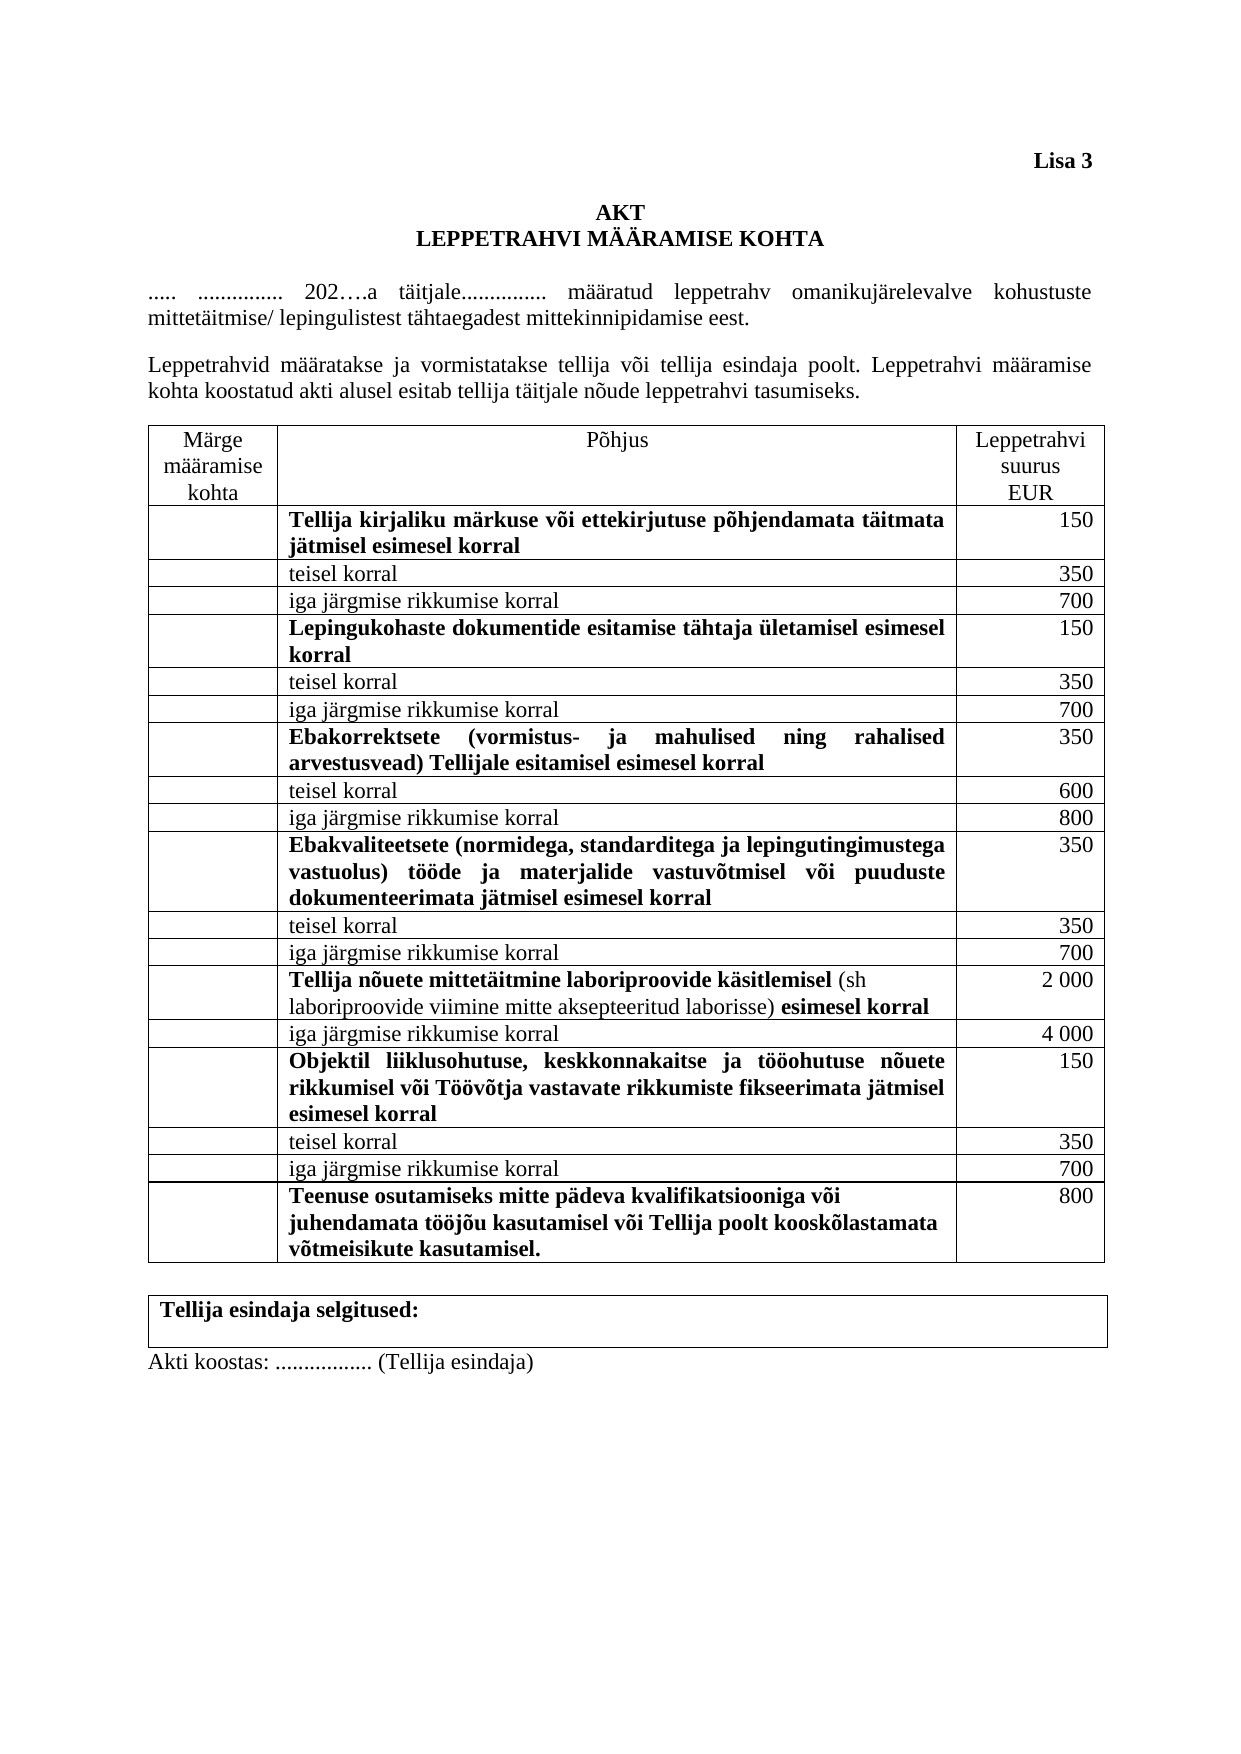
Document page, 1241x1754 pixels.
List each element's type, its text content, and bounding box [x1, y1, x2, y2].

table_cell iga järgmise rikkumise korral [278, 804, 956, 831]
table_cell 700 [957, 1155, 1104, 1181]
text Leppetrahvid määratakse ja vormistatakse tellija või tellija esindaja poolt. Leppetrahvi määramise kohta koostatud akti alusel esitab tellija täitjale nõude leppetrahvi tasumiseks. [148, 351, 1093, 404]
table_cell 700 [957, 696, 1104, 722]
table_cell teisel korral [278, 668, 956, 694]
text LEPPETRAHVI MÄÄRAMISE KOHTA [148, 225, 1093, 251]
table_cell [149, 696, 277, 722]
table_cell iga järgmise rikkumise korral [278, 1020, 956, 1047]
table_cell [149, 615, 277, 667]
table_cell [149, 939, 277, 965]
table_cell Teenuse osutamiseks mitte pädeva kvalifikatsiooniga või juhendamata tööjõu kasutamisel või Tellija poolt kooskõlastamata võtmeisikute kasutamisel. [278, 1183, 956, 1262]
table_cell 350 [957, 723, 1104, 776]
table_cell [149, 506, 277, 559]
table_cell Ebakvaliteetsete (normidega, standarditega ja lepingutingimustega vastuolus) tööde ja materjalide vastuvõtmisel või puuduste dokumenteerimata jätmisel esimesel korral [278, 832, 956, 911]
table_cell [149, 1183, 277, 1262]
table_cell 700 [957, 587, 1104, 613]
table_cell teisel korral [278, 1128, 956, 1154]
table_cell Tellija nõuete mittetäitmine laboriproovide käsitlemisel (sh laboriproovide viimine mitte aksepteeritud laborisse) esimesel korral [278, 966, 956, 1019]
table_cell [149, 1020, 277, 1047]
table_cell 350 [957, 560, 1104, 586]
table_cell 350 [957, 912, 1104, 938]
table_header Leppetrahvi suurus EUR [957, 426, 1104, 505]
table_cell Ebakorrektsete (vormistus- ja mahulised ning rahalised arvestusvead) Tellijale esitamisel esimesel korral [278, 723, 956, 776]
table_cell teisel korral [278, 912, 956, 938]
text Akti koostas: ................. (Tellija esindaja) [148, 1348, 1093, 1374]
table_cell 150 [957, 506, 1104, 559]
table_cell 700 [957, 939, 1104, 965]
table_cell Tellija kirjaliku märkuse või ettekirjutuse põhjendamata täitmata jätmisel esimesel korral [278, 506, 956, 559]
table_cell [149, 1048, 277, 1127]
table_cell iga järgmise rikkumise korral [278, 587, 956, 613]
table_cell iga järgmise rikkumise korral [278, 1155, 956, 1181]
table_cell 350 [957, 832, 1104, 911]
text AKT [148, 199, 1093, 225]
table_cell Lepingukohaste dokumentide esitamise tähtaja ületamisel esimesel korral [278, 615, 956, 667]
text Lisa 3 [148, 148, 1093, 174]
table_cell 150 [957, 615, 1104, 667]
text ..... ............... 202….a täitjale............... määratud leppetrahv omanikujärelevalve kohustuste mittetäitmise/ lepingulistest tähtaegadest mittekinnipidamise eest. [148, 278, 1093, 330]
table_cell teisel korral [278, 777, 956, 803]
table_cell [149, 1128, 277, 1154]
table_cell [149, 668, 277, 694]
table_cell 150 [957, 1048, 1104, 1127]
table_cell 600 [957, 777, 1104, 803]
table_cell Objektil liiklusohutuse, keskkonnakaitse ja tööohutuse nõuete rikkumisel või Töövõtja vastavate rikkumiste fikseerimata jätmisel esimesel korral [278, 1048, 956, 1127]
table_cell 4 000 [957, 1020, 1104, 1047]
table_cell 800 [957, 1183, 1104, 1262]
table_cell [149, 832, 277, 911]
table_cell [149, 966, 277, 1019]
table_cell 2 000 [957, 966, 1104, 1019]
table_cell [149, 723, 277, 776]
table_cell [149, 587, 277, 613]
table_cell [149, 1155, 277, 1181]
table_header Tellija esindaja selgitused: [149, 1296, 1107, 1347]
table_cell [149, 912, 277, 938]
table_cell 350 [957, 668, 1104, 694]
table_cell 800 [957, 804, 1104, 831]
table_cell 350 [957, 1128, 1104, 1154]
table_cell [149, 777, 277, 803]
table_cell iga järgmise rikkumise korral [278, 939, 956, 965]
table_cell [149, 804, 277, 831]
table_header Põhjus [278, 426, 956, 505]
table_cell teisel korral [278, 560, 956, 586]
table_cell iga järgmise rikkumise korral [278, 696, 956, 722]
table_cell [149, 560, 277, 586]
table_header Märge määramise kohta [149, 426, 277, 505]
